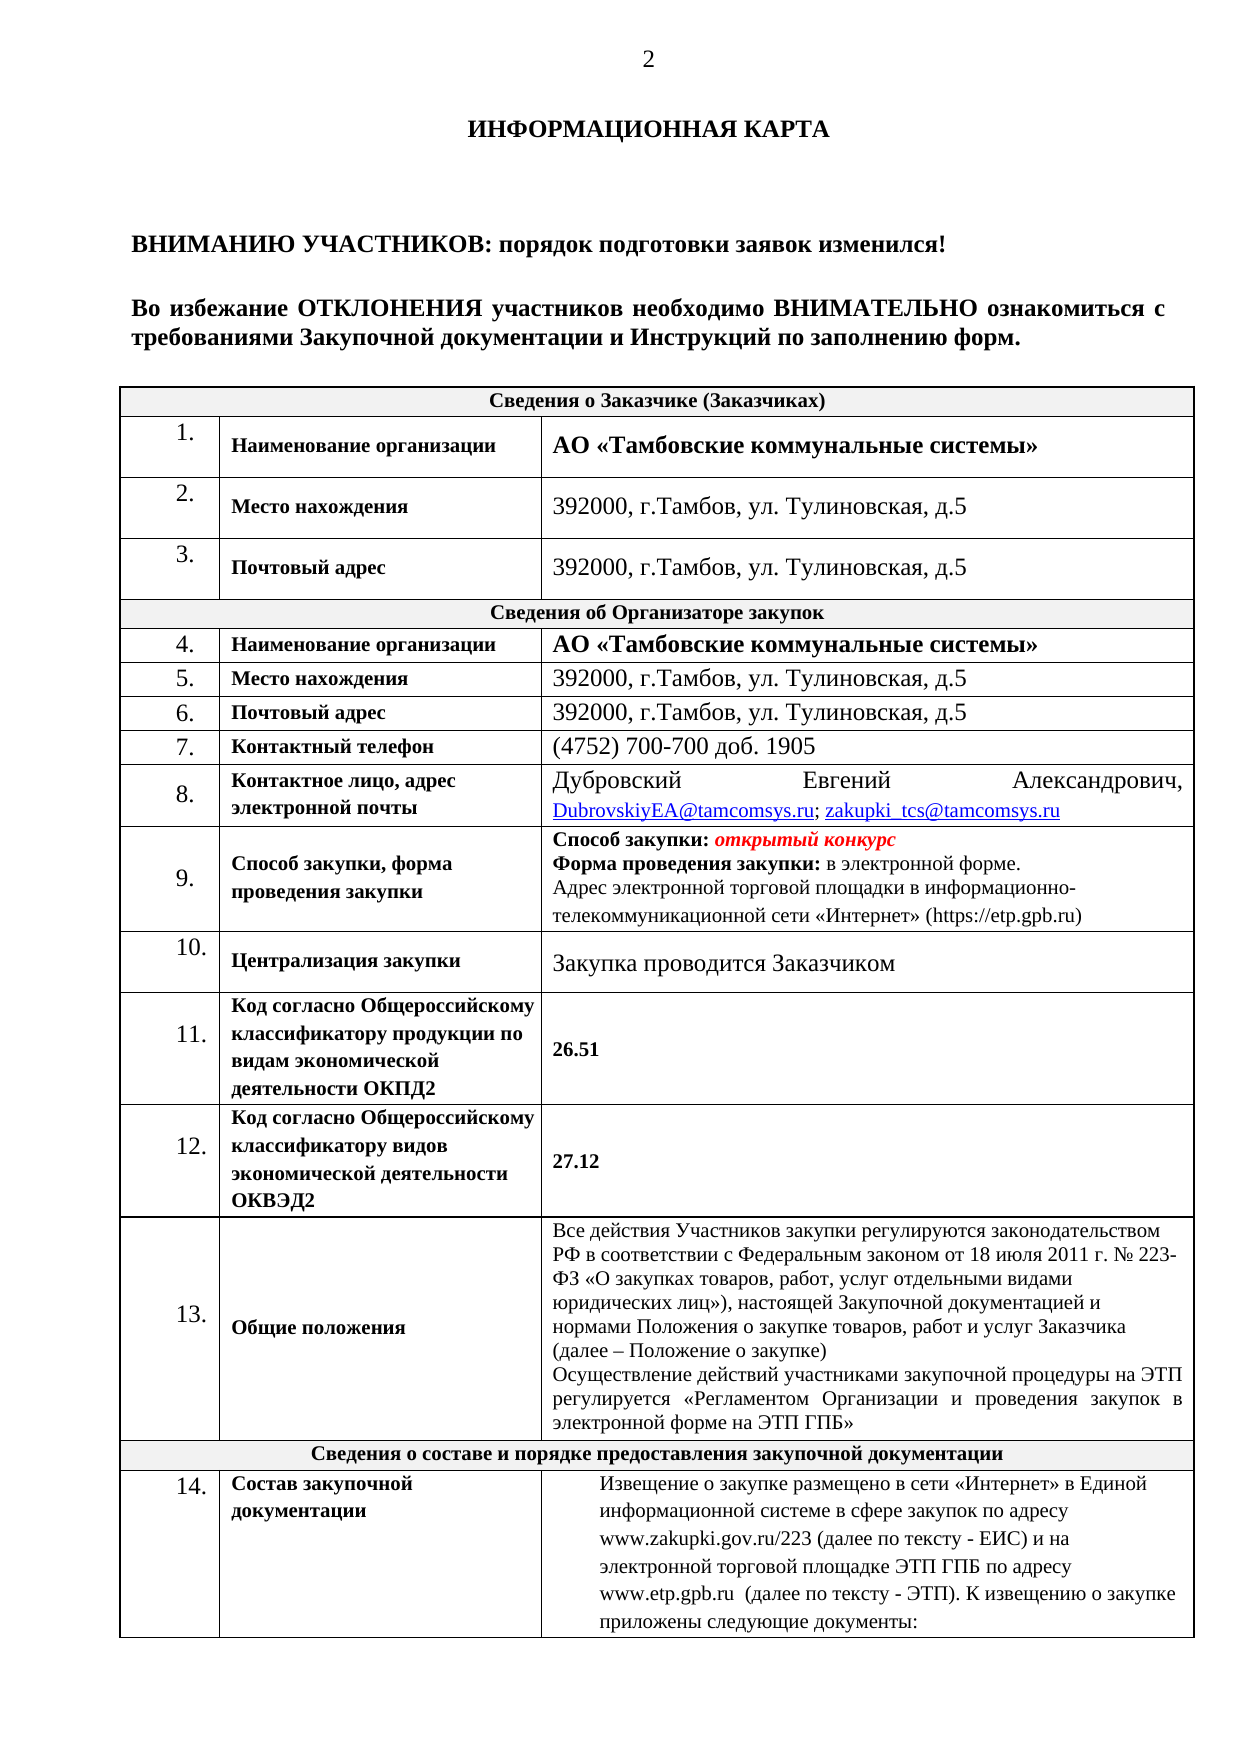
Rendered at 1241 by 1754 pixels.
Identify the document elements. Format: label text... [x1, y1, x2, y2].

table_cell [121, 827, 219, 931]
table_cell АО «Тамбовские коммунальные системы» [542, 417, 1193, 477]
table_cell 392000, г.Тамбов, ул. Тулиновская, д.5 [542, 663, 1193, 696]
table_cell [121, 765, 219, 826]
table_cell [121, 697, 219, 730]
table_cell Контактный телефон [220, 731, 541, 764]
table_cell [121, 417, 219, 477]
table_cell 26.51 [542, 993, 1193, 1104]
table_cell [121, 478, 219, 538]
text Во избежание ОТКЛОНЕНИЯ участников необходимо ВНИМАТЕЛЬНО ознакомиться с требованиями Закупочной документации и Инструкций по заполнению форм. [131, 293, 1166, 351]
table_cell 392000, г.Тамбов, ул. Тулиновская, д.5 [542, 697, 1193, 730]
table_cell 392000, г.Тамбов, ул. Тулиновская, д.5 [542, 539, 1193, 599]
table_cell [121, 993, 219, 1104]
table_cell 27.12 [542, 1105, 1193, 1216]
table_cell Место нахождения [220, 478, 541, 538]
table_cell (4752) 700-700 доб. 1905 [542, 731, 1193, 764]
table_cell Наименование организации [220, 629, 541, 662]
table_cell [121, 663, 219, 696]
table_cell Сведения о составе и порядке предоставления закупочной документации [121, 1441, 1193, 1470]
table_cell [121, 1471, 219, 1637]
table_cell Контактное лицо, адрес электронной почты [220, 765, 541, 826]
table_cell [121, 539, 219, 599]
text ВНИМАНИЮ УЧАСТНИКОВ: порядок подготовки заявок изменился! [131, 229, 1166, 258]
table_cell Код согласно Общероссийскому классификатору видов экономической деятельности ОКВЭД2 [220, 1105, 541, 1216]
table_cell Наименование организации [220, 417, 541, 477]
table_cell Дубровский Евгений Александрович, DubrovskiyEA@tamcomsys.ru; zakupki_tcs@tamcomsys.ru [542, 765, 1193, 826]
table_cell [121, 731, 219, 764]
table_cell Способ закупки: открытый конкурс Форма проведения закупки: в электронной форме. Адрес электронной торговой площадки в информационно-телекоммуникационной сети «Интернет» (https://etp.gpb.ru) [542, 827, 1193, 931]
table_cell [121, 932, 219, 992]
table_cell [121, 1105, 219, 1216]
table_cell Закупка проводится Заказчиком [542, 932, 1193, 992]
table_cell Место нахождения [220, 663, 541, 696]
table_cell Почтовый адрес [220, 539, 541, 599]
table_cell [121, 1218, 219, 1440]
table_cell 392000, г.Тамбов, ул. Тулиновская, д.5 [542, 478, 1193, 538]
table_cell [542, 1471, 1193, 1637]
table_cell Способ закупки, форма проведения закупки [220, 827, 541, 931]
table_cell [121, 629, 219, 662]
table_cell Общие положения [220, 1218, 541, 1440]
table_header Сведения о Заказчике (Заказчиках) [121, 388, 1193, 416]
table_cell Код согласно Общероссийскому классификатору продукции по видам экономической деятельности ОКПД2 [220, 993, 541, 1104]
table_cell Все действия Участников закупки регулируются законодательством РФ в соответствии с Федеральным законом от 18 июля 2011 г. № 223-ФЗ «О закупках товаров, работ, услуг отдельными видами юридических лиц»), настоящей Закупочной документацией и нормами Положения о закупке товаров, работ и услуг Заказчика (далее – Положение о закупке) Осуществление действий участниками закупочной процедуры на ЭТП регулируется «Регламентом Организации и проведения закупок в электронной форме на ЭТП ГПБ» [542, 1218, 1193, 1440]
text ИНФОРМАЦИОННАЯ КАРТА [131, 114, 1166, 143]
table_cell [220, 1471, 541, 1637]
table_cell АО «Тамбовские коммунальные системы» [542, 629, 1193, 662]
table_cell Почтовый адрес [220, 697, 541, 730]
table_cell Централизация закупки [220, 932, 541, 992]
table_cell Сведения об Организаторе закупок [121, 600, 1193, 628]
